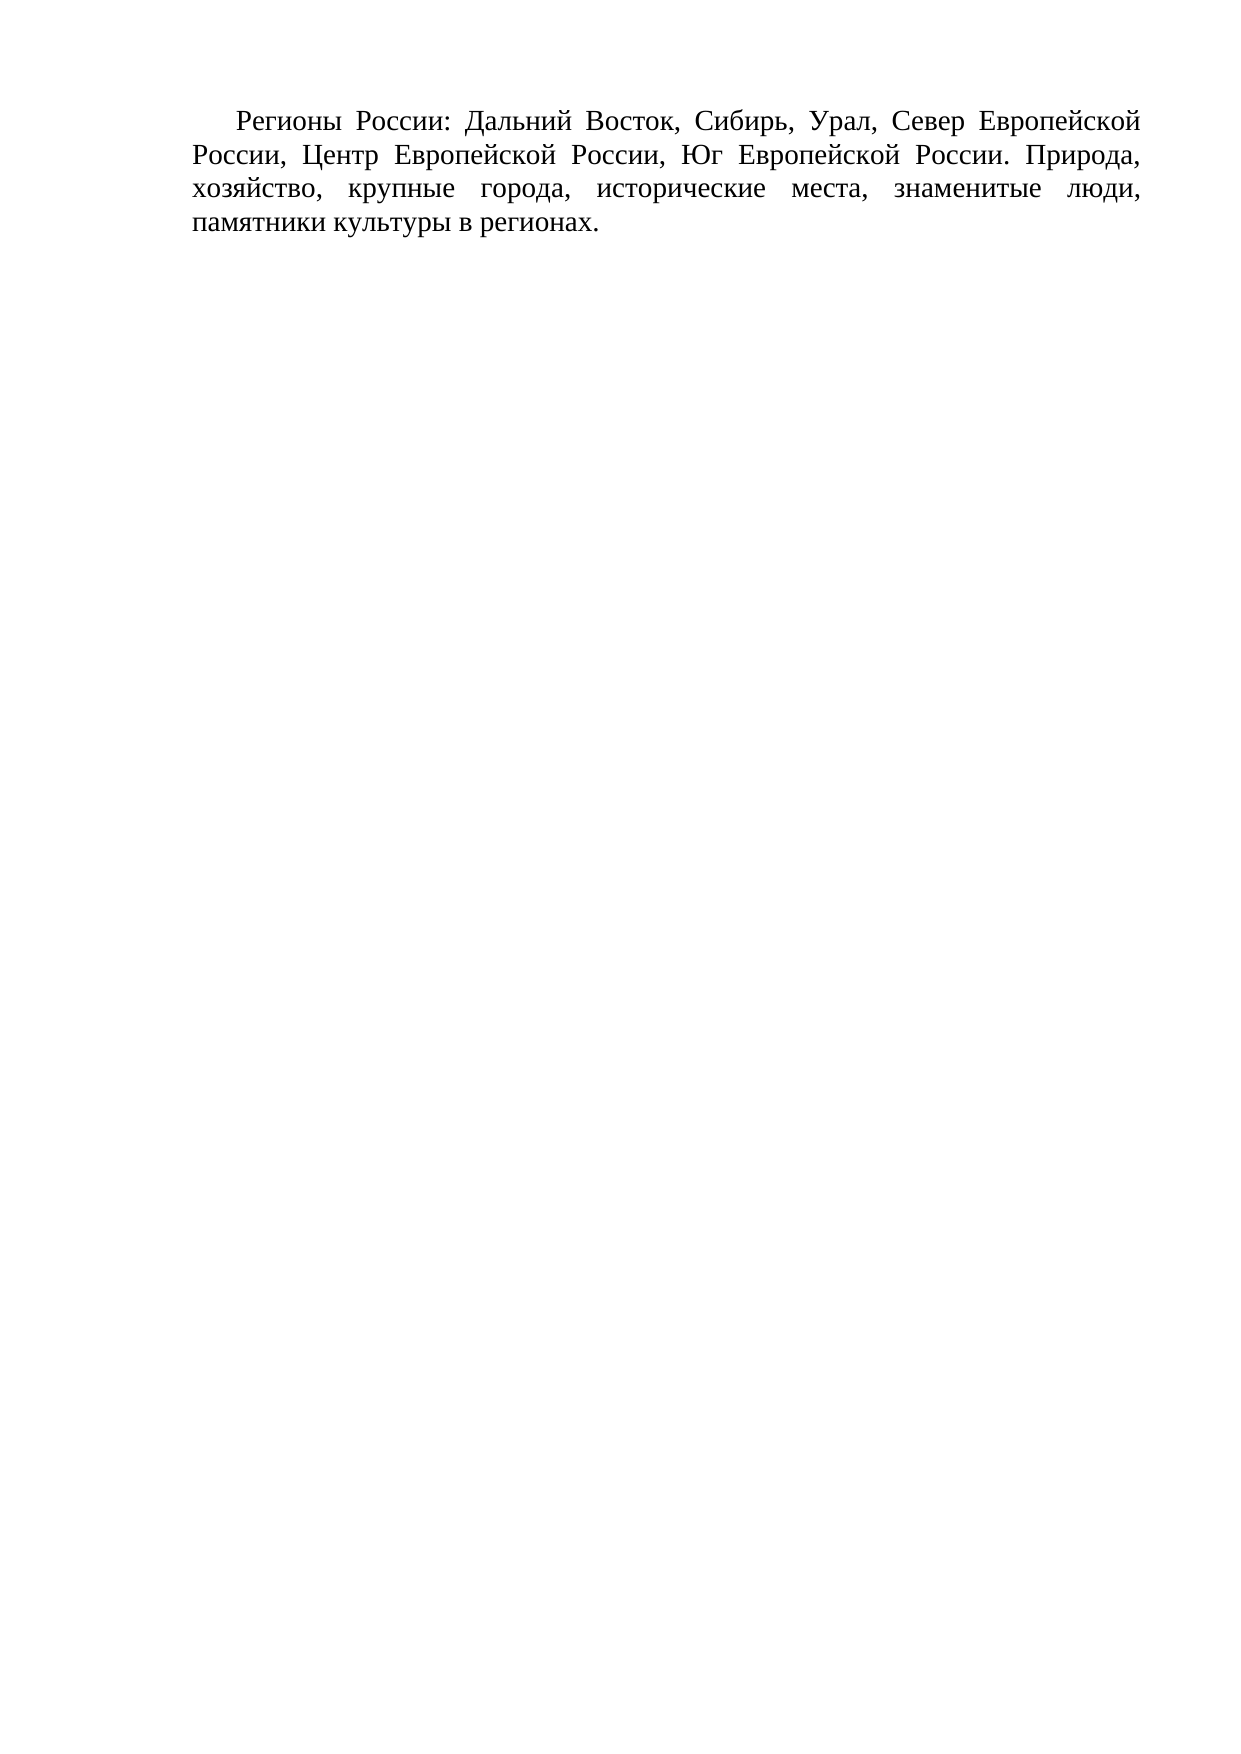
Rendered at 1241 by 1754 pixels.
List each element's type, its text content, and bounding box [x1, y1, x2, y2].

text Регионы России: Дальний Восток, Сибирь, Урал, Север Европейской России, Центр Европейской России, Юг Европейской России. Природа, хозяйство, крупные города, исторические места, знаменитые люди, памятники культуры в регионах. [192, 103, 1141, 238]
